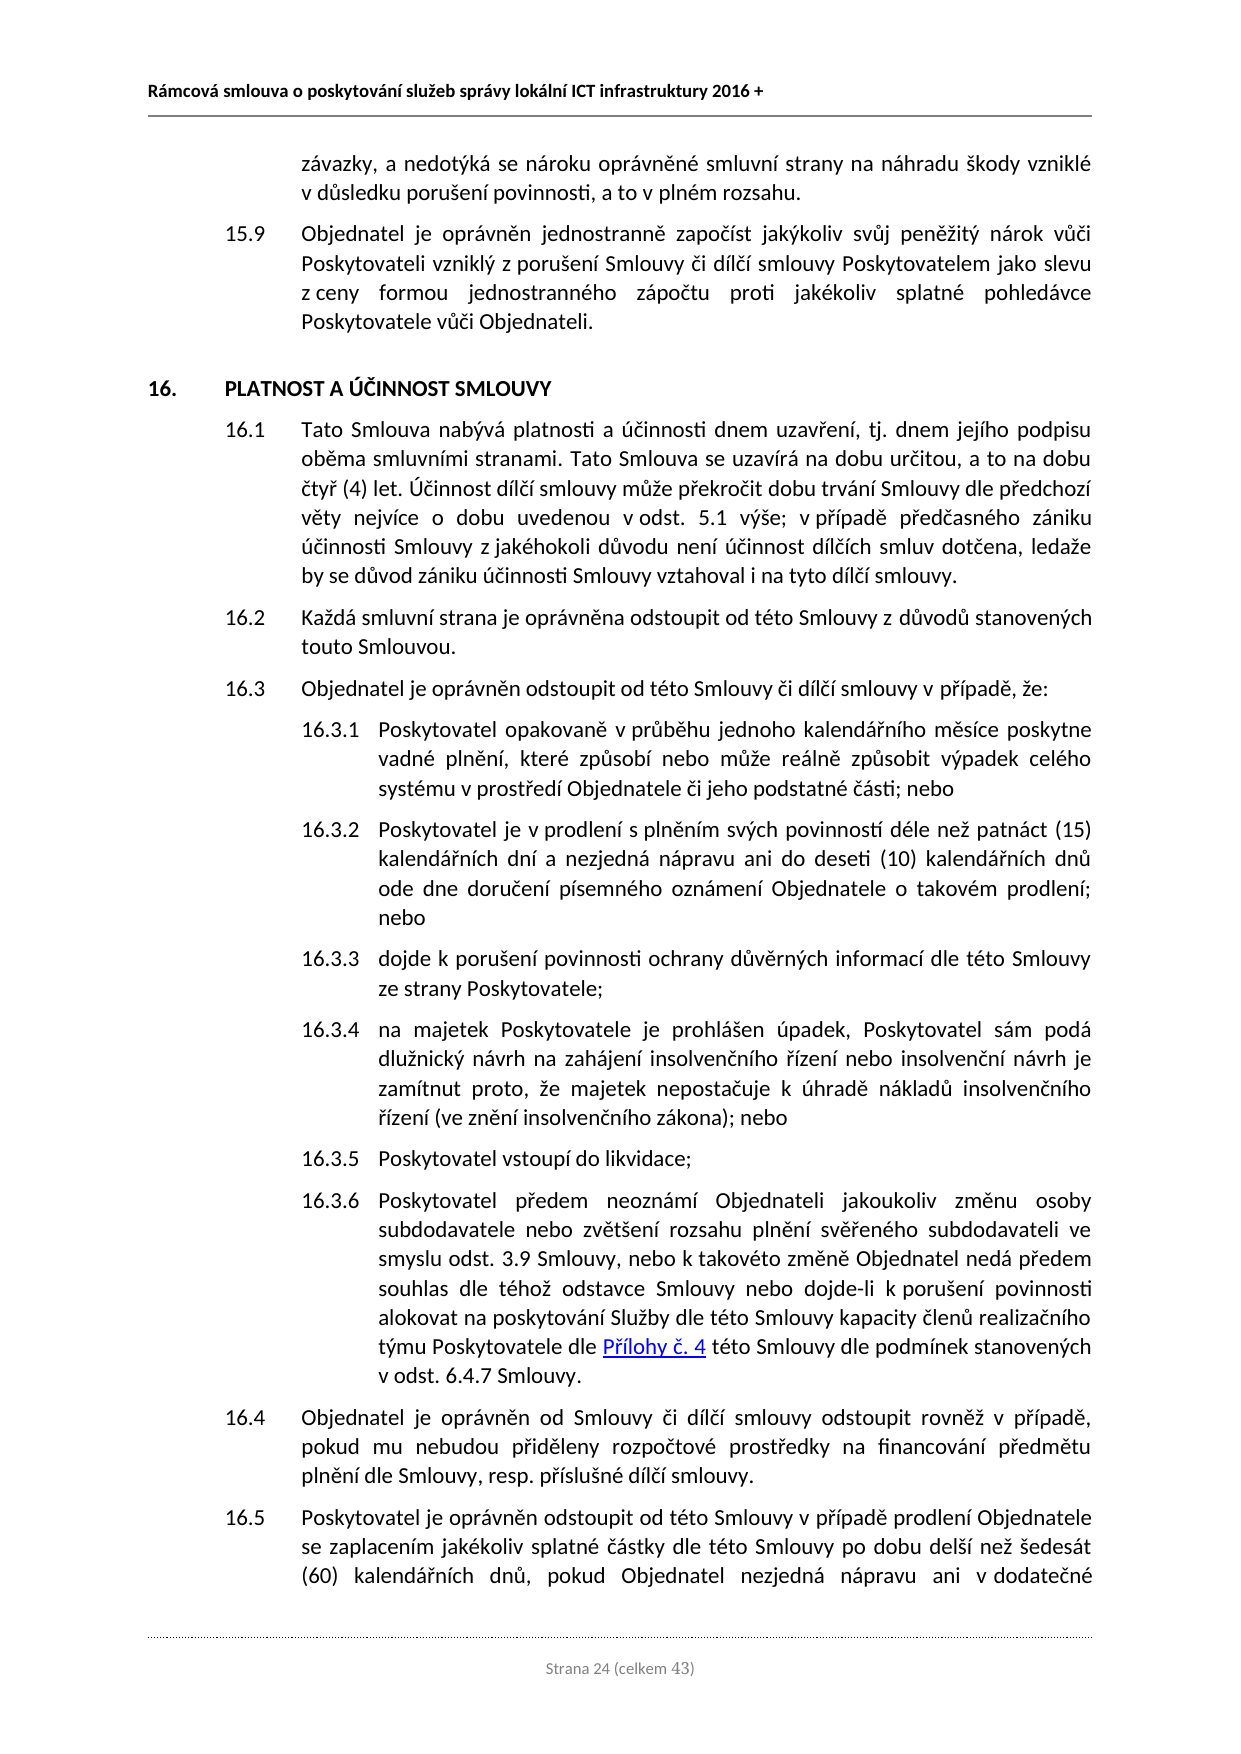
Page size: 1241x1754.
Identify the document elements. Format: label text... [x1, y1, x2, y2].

list Poskytovatel vstoupí do likvidace; [301, 1143, 1092, 1173]
text Objednatel je oprávněn jednostranně započíst jakýkoliv svůj peněžitý nárok vůči Poskytovateli vzniklý z porušení Smlouvy či dílčí smlouvy Poskytovatelem jako slevu z ceny formou jednostranného zápočtu proti jakékoliv splatné pohledávce Poskytovatele vůči Objednateli. [224, 218, 1092, 335]
list Poskytovatel je v prodlení s plněním svých povinností déle než patnáct (15) kalendářních dní a nezjedná nápravu ani do deseti (10) kalendářních dnů ode dne doručení písemného oznámení Objednatele o takovém prodlení; nebo [301, 814, 1092, 931]
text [224, 1502, 1092, 1589]
text Objednatel je oprávněn od Smlouvy či dílčí smlouvy odstoupit rovněž v případě, pokud mu nebudou přiděleny rozpočtové prostředky na financování předmětu plnění dle Smlouvy, resp. příslušné dílčí smlouvy. [224, 1402, 1092, 1489]
list na majetek Poskytovatele je prohlášen úpadek, Poskytovatel sám podá dlužnický návrh na zahájení insolvenčního řízení nebo insolvenční návrh je zamítnut proto, že majetek nepostačuje k úhradě nákladů insolvenčního řízení (ve znění insolvenčního zákona); nebo [301, 1014, 1092, 1131]
text Každá smluvní strana je oprávněna odstoupit od této Smlouvy z důvodů stanovených touto Smlouvou. [224, 602, 1092, 660]
list Poskytovatel opakovaně v průběhu jednoho kalendářního měsíce poskytne vadné plnění, které způsobí nebo může reálně způsobit výpadek celého systému v prostředí Objednatele či jeho podstatné části; nebo [301, 714, 1092, 802]
text Objednatel je oprávněn odstoupit od této Smlouvy či dílčí smlouvy v případě, že: [224, 673, 1092, 702]
list dojde k porušení povinnosti ochrany důvěrných informací dle této Smlouvy ze strany Poskytovatele; [301, 943, 1092, 1002]
list Poskytovatel předem neoznámí Objednateli jakoukoliv změnu osoby subdodavatele nebo zvětšení rozsahu plnění svěřeného subdodavateli ve smyslu odst. 3.9 Smlouvy, nebo k takovéto změně Objednatel nedá předem souhlas dle téhož odstavce Smlouvy nebo dojde-li k porušení povinnosti alokovat na poskytování Služby dle této Smlouvy kapacity členů realizačního týmu Poskytovatele dle Přílohy č. 4 této Smlouvy dle podmínek stanovených v odst. 6.4.7 Smlouvy. [301, 1185, 1092, 1389]
text PLATNOST A ÚČINNOST SMLOUVY [148, 373, 1092, 402]
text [224, 148, 1092, 206]
text Tato Smlouva nabývá platnosti a účinnosti dnem uzavření, tj. dnem jejího podpisu oběma smluvními stranami. Tato Smlouva se uzavírá na dobu určitou, a to na dobu čtyř (4) let. Účinnost dílčí smlouvy může překročit dobu trvání Smlouvy dle předchozí věty nejvíce o dobu uvedenou v odst. 5.1 výše; v případě předčasného zániku účinnosti Smlouvy z jakéhokoli důvodu není účinnost dílčích smluv dotčena, ledaže by se důvod zániku účinnosti Smlouvy vztahoval i na tyto dílčí smlouvy. [224, 414, 1092, 589]
